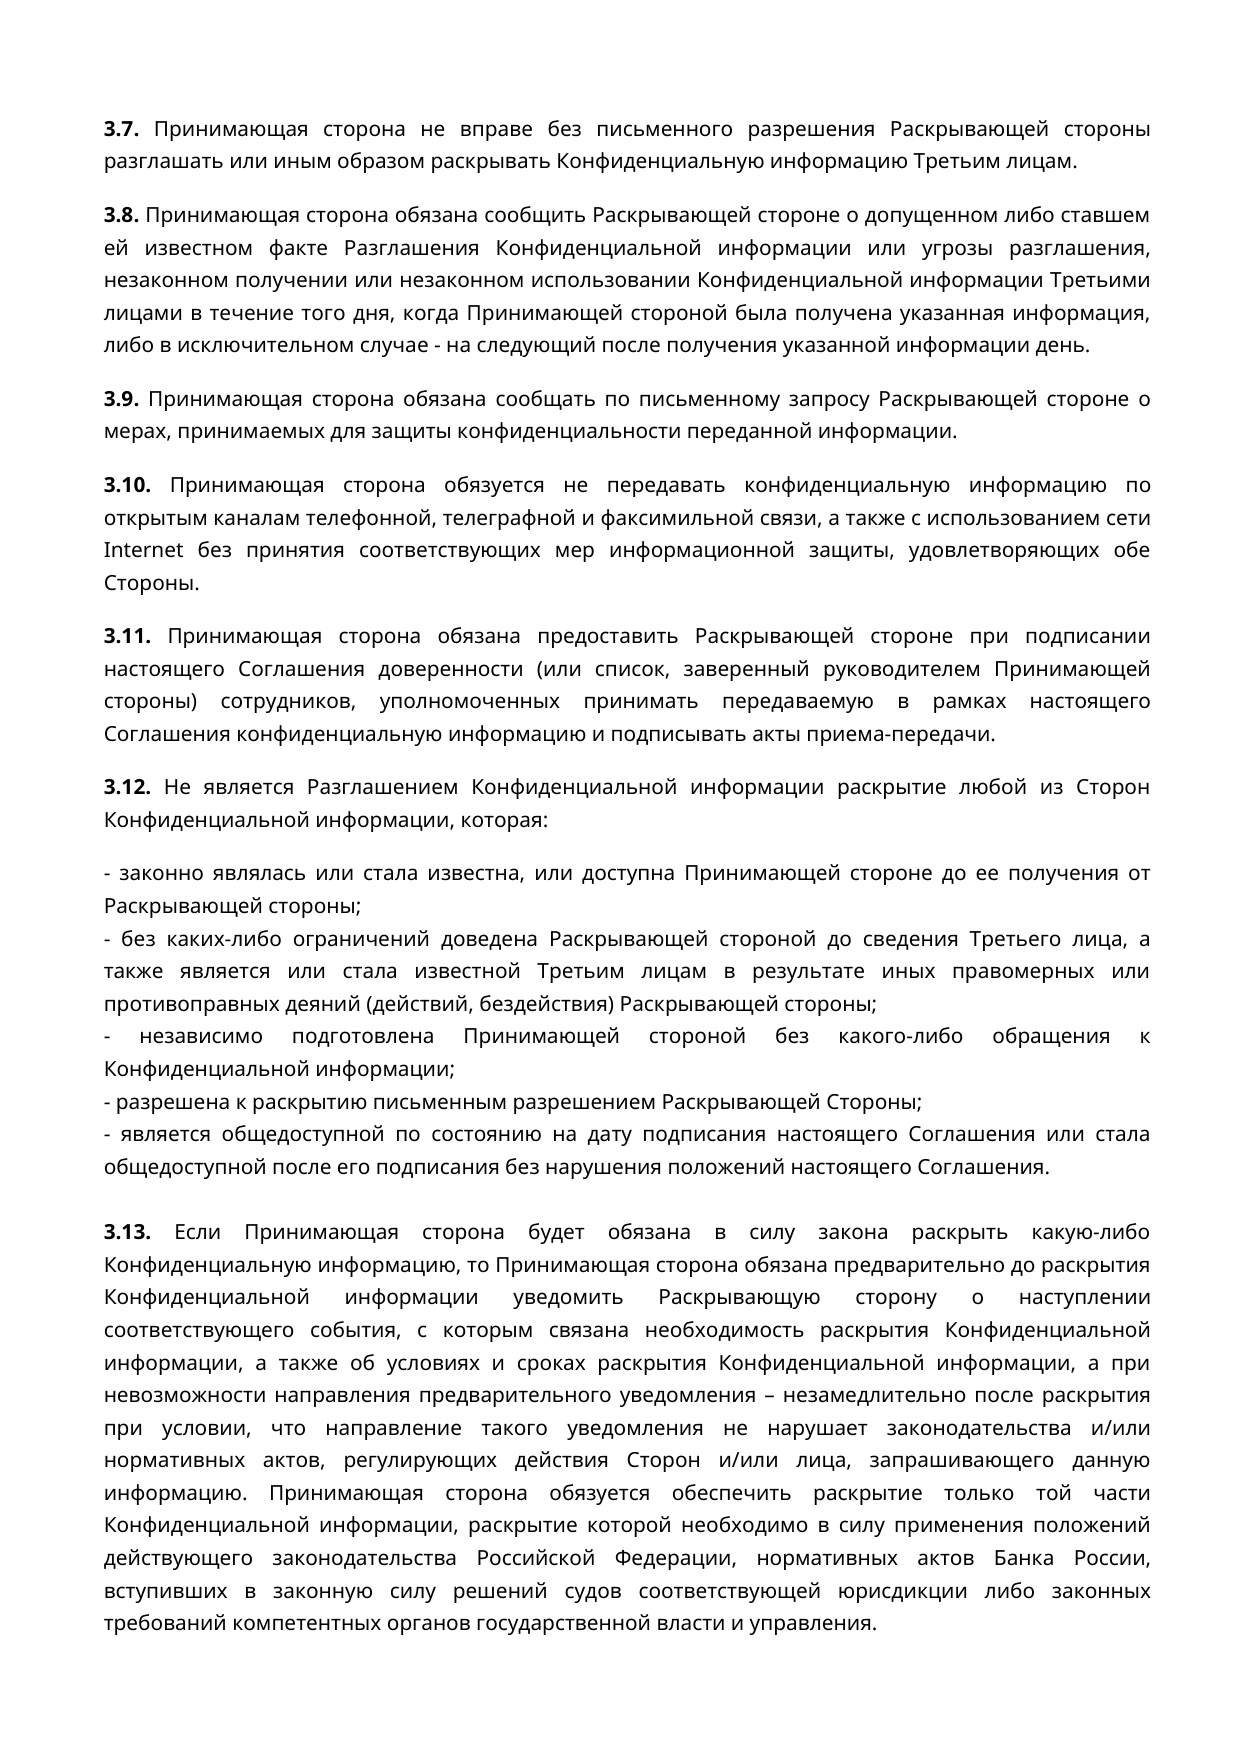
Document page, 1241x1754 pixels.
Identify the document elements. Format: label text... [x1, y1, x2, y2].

text - без каких-либо ограничений доведена Раскрывающей стороной до сведения Третьего лица, а также является или стала известной Третьим лицам в результате иных правомерных или противоправных деяний (действий, бездействия) Раскрывающей стороны; [103, 924, 1152, 1017]
text 3.8. Принимающая сторона обязана сообщить Раскрывающей стороне о допущенном либо ставшем ей известном факте Разглашения Конфиденциальной информации или угрозы разглашения, незаконном получении или незаконном использовании Конфиденциальной информации Третьими лицами в течение того дня, когда Принимающей стороной была получена указанная информация, либо в исключительном случае - на следующий после получения указанной информации день. [103, 200, 1152, 359]
text 3.13. Если Принимающая сторона будет обязана в силу закона раскрыть какую-либо Конфиденциальную информацию, то Принимающая сторона обязана предварительно до раскрытия Конфиденциальной информации уведомить Раскрывающую сторону о наступлении соответствующего события, с которым связана необходимость раскрытия Конфиденциальной информации, а также об условиях и сроках раскрытия Конфиденциальной информации, а при невозможности направления предварительного уведомления – незамедлительно после раскрытия при условии, что направление такого уведомления не нарушает законодательства и/или нормативных актов, регулирующих действия Сторон и/или лица, запрашивающего данную информацию. Принимающая сторона обязуется обеспечить раскрытие только той части Конфиденциальной информации, раскрытие которой необходимо в силу применения положений действующего законодательства Российской Федерации, нормативных актов Банка России, вступивших в законную силу решений судов соответствующей юрисдикции либо законных требований компетентных органов государственной власти и управления. [103, 1217, 1152, 1637]
text 3.11. Принимающая сторона обязана предоставить Раскрывающей стороне при подписании настоящего Соглашения доверенности (или список, заверенный руководителем Принимающей стороны) сотрудников, уполномоченных принимать передаваемую в рамках настоящего Соглашения конфиденциальную информацию и подписывать акты приема-передачи. [103, 621, 1152, 747]
text 3.9. Принимающая сторона обязана сообщать по письменному запросу Раскрывающей стороне о мерах, принимаемых для защиты конфиденциальности переданной информации. [103, 384, 1152, 445]
text 3.7. Принимающая сторона не вправе без письменного разрешения Раскрывающей стороны разглашать или иным образом раскрывать Конфиденциальную информацию Третьим лицам. [103, 114, 1152, 175]
text - разрешена к раскрытию письменным разрешением Раскрывающей Стороны; [103, 1087, 1152, 1115]
text - независимо подготовлена Принимающей стороной без какого-либо обращения к Конфиденциальной информации; [103, 1022, 1152, 1083]
text 3.10. Принимающая сторона обязуется не передавать конфиденциальную информацию по открытым каналам телефонной, телеграфной и факсимильной связи, а также с использованием сети Internet без принятия соответствующих мер информационной защиты, удовлетворяющих обе Стороны. [103, 470, 1152, 596]
text - законно являлась или стала известна, или доступна Принимающей стороне до ее получения от Раскрывающей стороны; [103, 858, 1152, 919]
text 3.12. Не является Разглашением Конфиденциальной информации раскрытие любой из Сторон Конфиденциальной информации, которая: [103, 772, 1152, 833]
text - является общедоступной по состоянию на дату подписания настоящего Соглашения или стала общедоступной после его подписания без нарушения положений настоящего Соглашения. [103, 1119, 1152, 1180]
